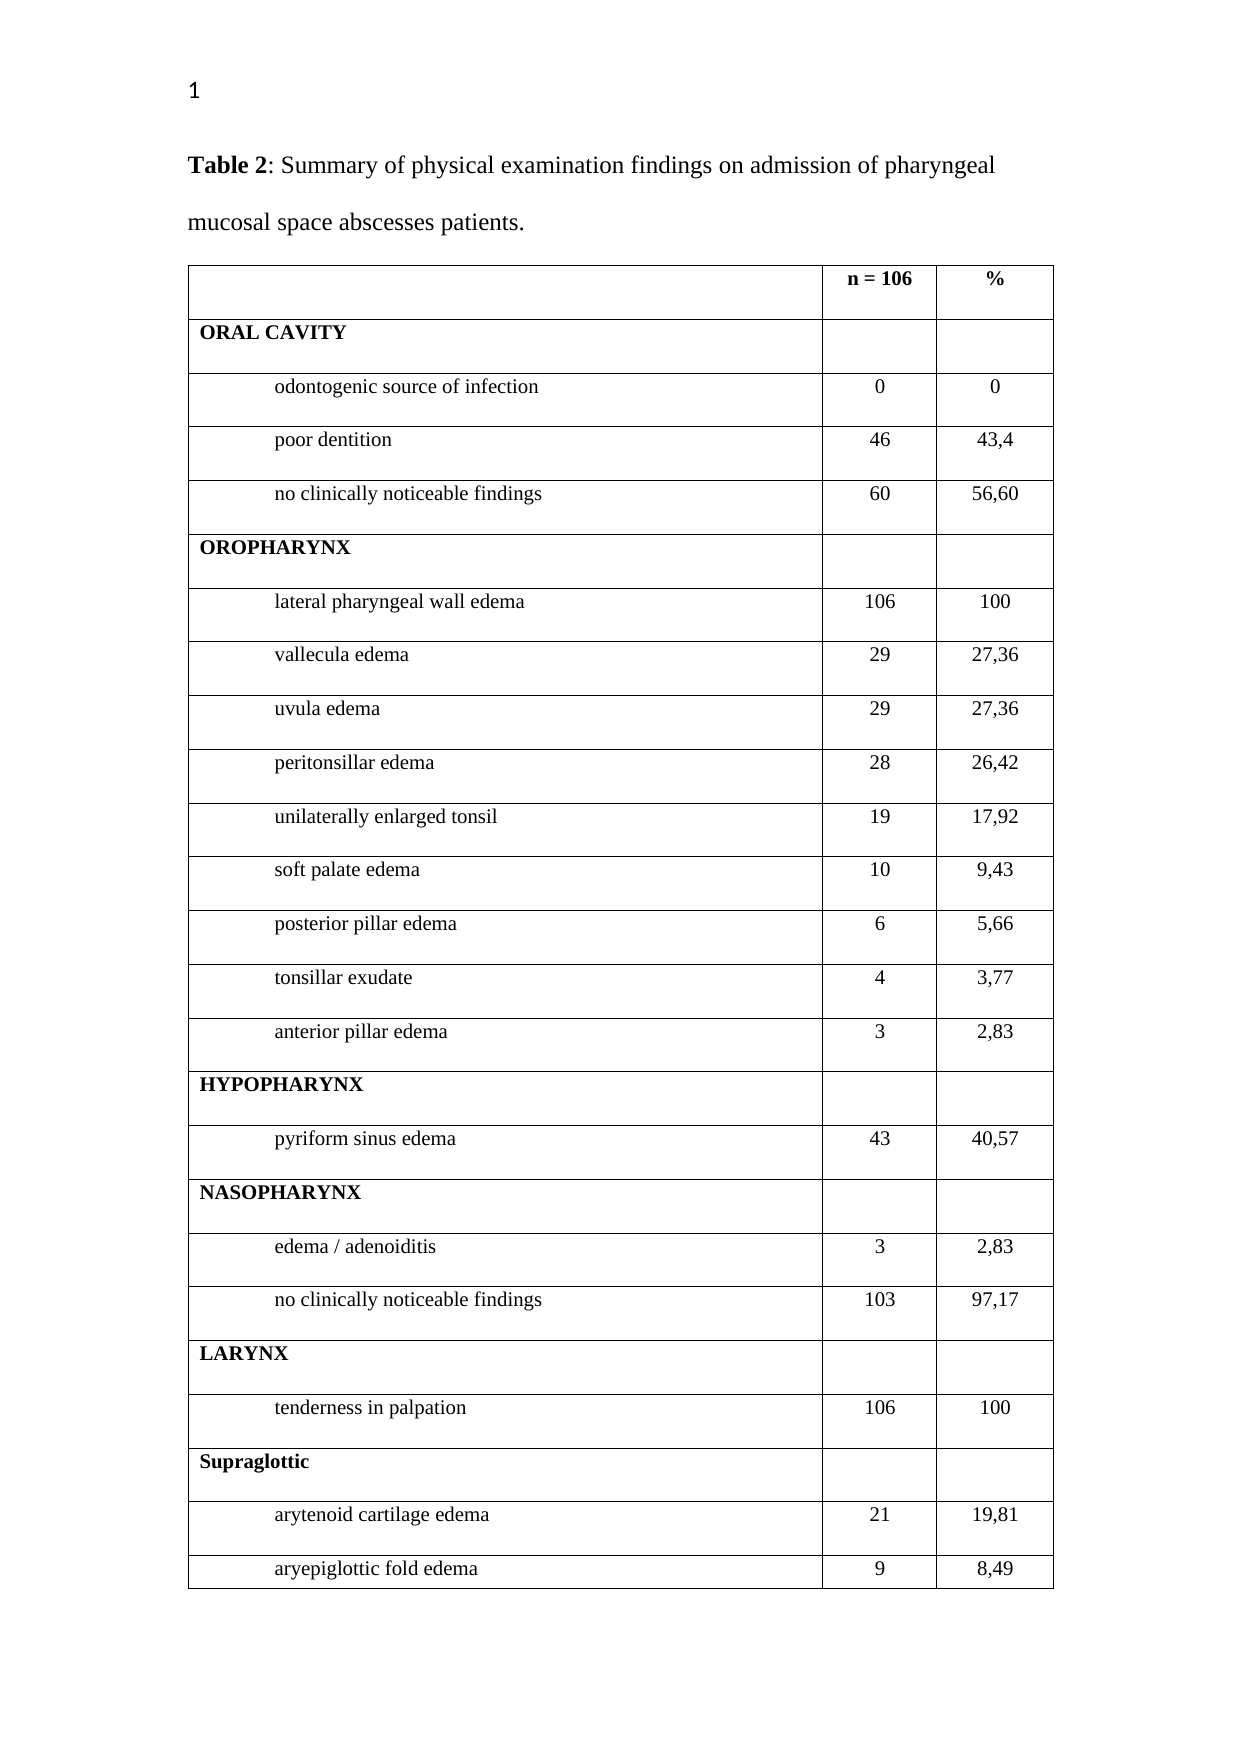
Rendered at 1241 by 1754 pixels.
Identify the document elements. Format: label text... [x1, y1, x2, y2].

table_cell posterior pillar edema [189, 911, 822, 964]
table_cell anterior pillar edema [189, 1019, 822, 1071]
table_cell unilaterally enlarged tonsil [189, 804, 822, 856]
table_cell peritonsillar edema [189, 750, 822, 802]
table_cell [823, 535, 936, 587]
table_cell 0 [937, 374, 1053, 426]
table_cell [823, 320, 936, 372]
table_cell 8,49 [937, 1556, 1053, 1588]
table_cell 4 [823, 965, 936, 1017]
table_cell 9,43 [937, 857, 1053, 910]
table_cell 0 [823, 374, 936, 426]
table_cell 19 [823, 804, 936, 856]
table_cell 28 [823, 750, 936, 802]
table_cell [937, 320, 1053, 372]
table_cell vallecula edema [189, 642, 822, 695]
table_cell 56,60 [937, 481, 1053, 534]
table_cell tonsillar exudate [189, 965, 822, 1017]
table_cell [823, 1449, 936, 1501]
table_cell 10 [823, 857, 936, 910]
table_cell no clinically noticeable findings [189, 1287, 822, 1340]
table_cell HYPOPHARYNX [189, 1072, 822, 1125]
table_cell 103 [823, 1287, 936, 1340]
table_cell 27,36 [937, 696, 1053, 749]
table_cell 43 [823, 1126, 936, 1179]
table_cell 46 [823, 427, 936, 480]
table_cell 19,81 [937, 1502, 1053, 1555]
table_cell 6 [823, 911, 936, 964]
table_cell 100 [937, 589, 1053, 641]
table_header n = 106 [823, 266, 936, 319]
text Table 2: Summary of physical examination findings on admission of pharyngeal mucosal space abscesses patients. [187, 150, 1053, 236]
table_cell [937, 535, 1053, 587]
table_cell arytenoid cartilage edema [189, 1502, 822, 1555]
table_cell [189, 1556, 822, 1588]
table_cell 43,4 [937, 427, 1053, 480]
table_cell 100 [937, 1395, 1053, 1447]
table_cell OROPHARYNX [189, 535, 822, 587]
table_cell 40,57 [937, 1126, 1053, 1179]
table_cell pyriform sinus edema [189, 1126, 822, 1179]
table_cell tenderness in palpation [189, 1395, 822, 1447]
table_cell poor dentition [189, 427, 822, 480]
table_cell [937, 1449, 1053, 1501]
table_cell 3,77 [937, 965, 1053, 1017]
table_cell odontogenic source of infection [189, 374, 822, 426]
table_cell soft palate edema [189, 857, 822, 910]
table_cell NASOPHARYNX [189, 1180, 822, 1232]
table_cell [937, 1180, 1053, 1232]
table_cell 2,83 [937, 1019, 1053, 1071]
table_cell [823, 1341, 936, 1394]
table_cell [937, 1341, 1053, 1394]
table_cell 9 [823, 1556, 936, 1588]
table_cell [823, 1072, 936, 1125]
table_cell 2,83 [937, 1234, 1053, 1286]
table_cell LARYNX [189, 1341, 822, 1394]
table_cell ORAL CAVITY [189, 320, 822, 372]
table_cell 26,42 [937, 750, 1053, 802]
table_cell edema / adenoiditis [189, 1234, 822, 1286]
table_cell [823, 1180, 936, 1232]
table_cell no clinically noticeable findings [189, 481, 822, 534]
table_cell 106 [823, 1395, 936, 1447]
table_cell uvula edema [189, 696, 822, 749]
table_cell 5,66 [937, 911, 1053, 964]
table_header [189, 266, 822, 319]
table_cell 3 [823, 1019, 936, 1071]
table_cell 27,36 [937, 642, 1053, 695]
table_cell 3 [823, 1234, 936, 1286]
table_header % [937, 266, 1053, 319]
table_cell Supraglottic [189, 1449, 822, 1501]
table_cell 29 [823, 642, 936, 695]
table_cell 106 [823, 589, 936, 641]
table_cell 29 [823, 696, 936, 749]
table_cell 60 [823, 481, 936, 534]
table_cell 17,92 [937, 804, 1053, 856]
table_cell [937, 1072, 1053, 1125]
table_cell 21 [823, 1502, 936, 1555]
table_cell 97,17 [937, 1287, 1053, 1340]
table_cell lateral pharyngeal wall edema [189, 589, 822, 641]
